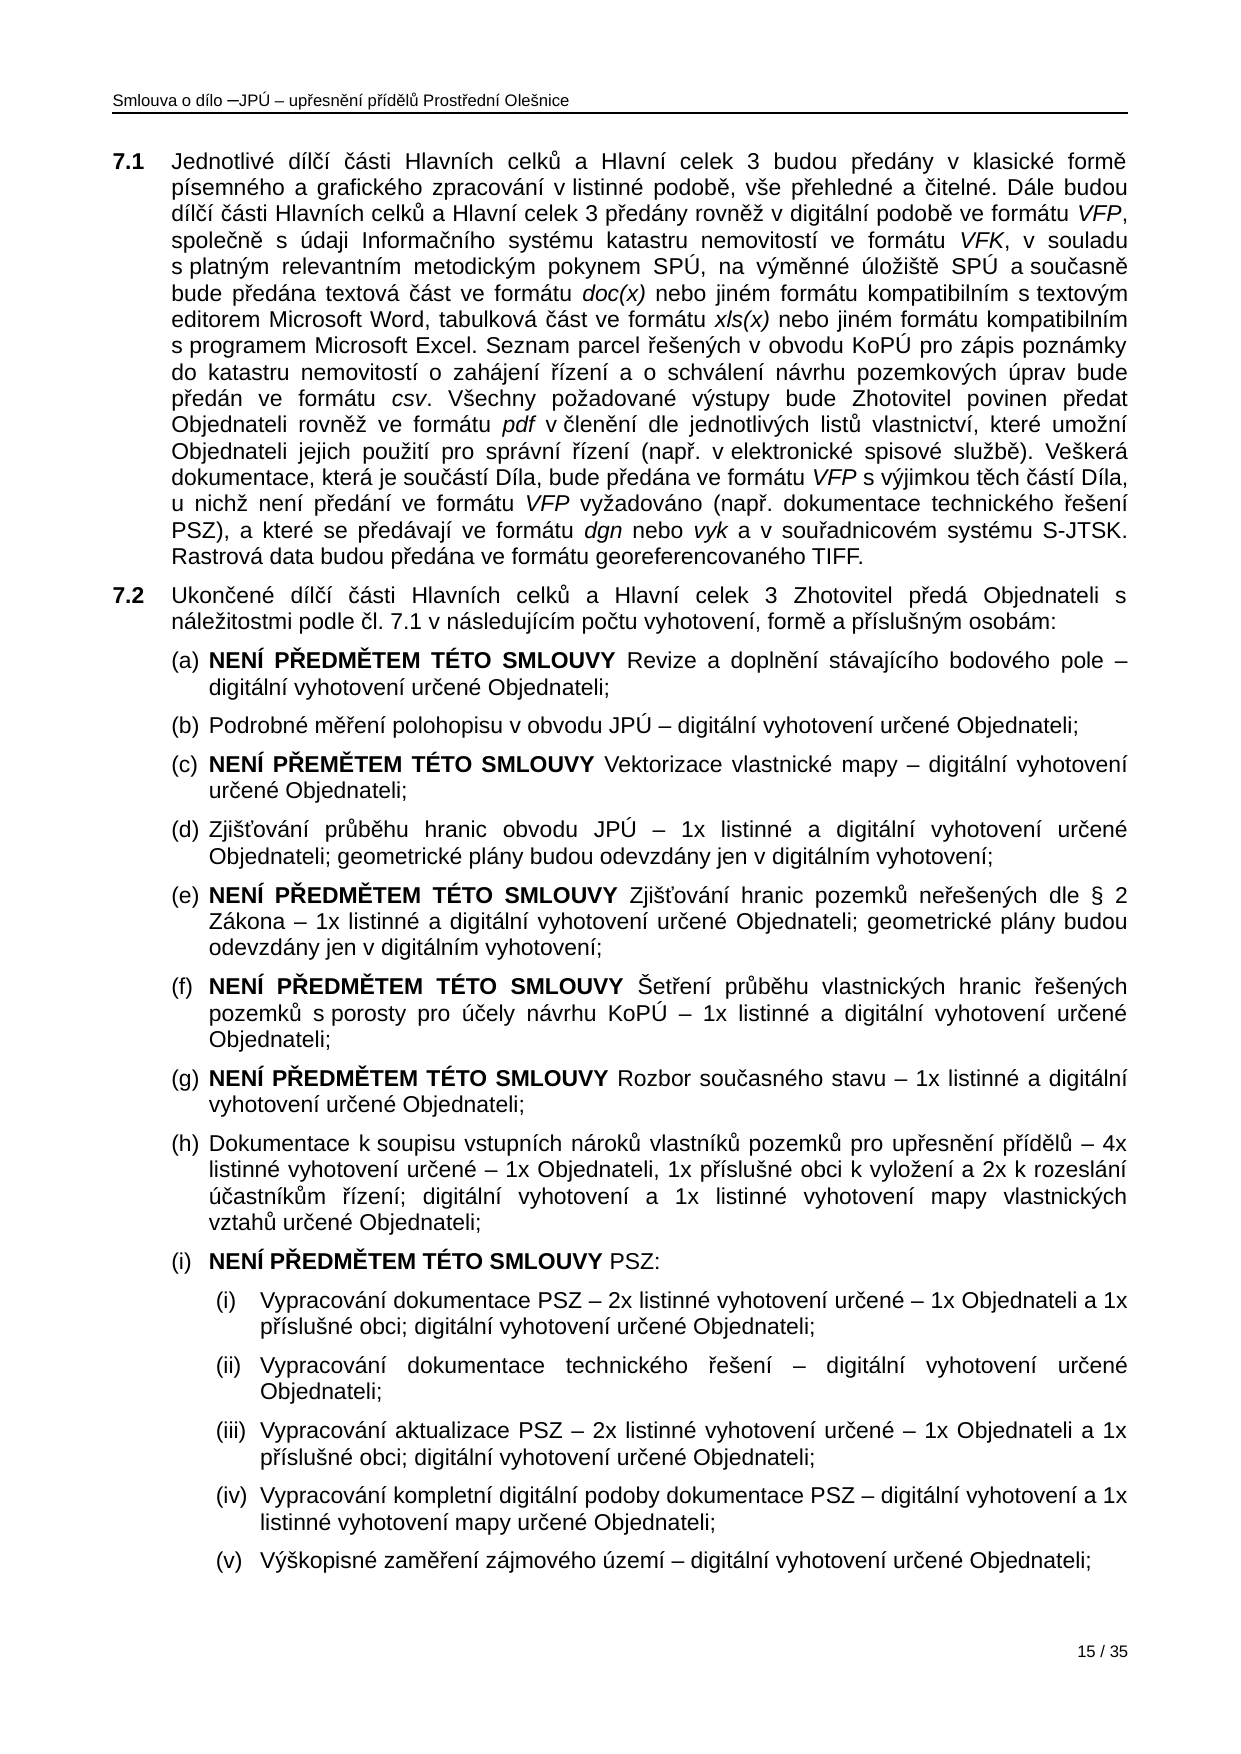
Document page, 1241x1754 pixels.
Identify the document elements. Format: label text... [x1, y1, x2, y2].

list Vypracování dokumentace PSZ – 2x listinné vyhotovení určené – 1x Objednateli a 1x příslušné obci; digitální vyhotovení určené Objednateli; [216, 1287, 1128, 1339]
list Zjišťování průběhu hranic obvodu JPÚ – 1x listinné a digitální vyhotovení určené Objednateli; geometrické plány budou odevzdány jen v digitálním vyhotovení; [171, 816, 1128, 869]
list Podrobné měření polohopisu v obvodu JPÚ – digitální vyhotovení určené Objednateli; [171, 712, 1128, 739]
list NENÍ PŘEDMĚTEM TÉTO SMLOUVY Revize a doplnění stávajícího bodového pole – digitální vyhotovení určené Objednateli; [171, 647, 1128, 700]
list NENÍ PŘEDMĚTEM TÉTO SMLOUVY Zjišťování hranic pozemků neřešených dle § 2 Zákona – 1x listinné a digitální vyhotovení určené Objednateli; geometrické plány budou odevzdány jen v digitálním vyhotovení; [171, 882, 1128, 961]
list Výškopisné zaměření zájmového území – digitální vyhotovení určené Objednateli; [216, 1547, 1128, 1574]
list Dokumentace k soupisu vstupních nároků vlastníků pozemků pro upřesnění přídělů – 4x listinné vyhotovení určené – 1x Objednateli, 1x příslušné obci k vyložení a 2x k rozeslání účastníkům řízení; digitální vyhotovení a 1x listinné vyhotovení mapy vlastnických vztahů určené Objednateli; [171, 1130, 1128, 1235]
list Vypracování aktualizace PSZ – 2x listinné vyhotovení určené – 1x Objednateli a 1x příslušné obci; digitální vyhotovení určené Objednateli; [216, 1417, 1128, 1470]
text Jednotlivé dílčí části Hlavních celků a Hlavní celek 3 budou předány v klasické formě písemného a grafického zpracování v listinné podobě, vše přehledné a čitelné. Dále budou dílčí části Hlavních celků a Hlavní celek 3 předány rovněž v digitální podobě ve formátu VFP, společně s údaji Informačního systému katastru nemovitostí ve formátu VFK, v souladu s platným relevantním metodickým pokynem SPÚ, na výměnné úložiště SPÚ a současně bude předána textová část ve formátu doc(x) nebo jiném formátu kompatibilním s textovým editorem Microsoft Word, tabulková část ve formátu xls(x) nebo jiném formátu kompatibilním s programem Microsoft Excel. Seznam parcel řešených v obvodu KoPÚ pro zápis poznámky do katastru nemovitostí o zahájení řízení a o schválení návrhu pozemkových úprav bude předán ve formátu csv. Všechny požadované výstupy bude Zhotovitel povinen předat Objednateli rovněž ve formátu pdf v členění dle jednotlivých listů vlastnictví, které umožní Objednateli jejich použití pro správní řízení (např. v elektronické spisové službě). Veškerá dokumentace, která je součástí Díla, bude předána ve formátu VFP s výjimkou těch částí Díla, u nichž není předání ve formátu VFP vyžadováno (např. dokumentace technického řešení PSZ), a které se předávají ve formátu dgn nebo vyk a v souřadnicovém systému S-JTSK. Rastrová data budou předána ve formátu georeferencovaného TIFF. [112, 148, 1128, 569]
list NENÍ PŘEDMĚTEM TÉTO SMLOUVY Šetření průběhu vlastnických hranic řešených pozemků s porosty pro účely návrhu KoPÚ – 1x listinné a digitální vyhotovení určené Objednateli; [171, 973, 1128, 1052]
list Vypracování kompletní digitální podoby dokumentace PSZ – digitální vyhotovení a 1x listinné vyhotovení mapy určené Objednateli; [216, 1482, 1128, 1535]
list NENÍ PŘEDMĚTEM TÉTO SMLOUVY Rozbor současného stavu – 1x listinné a digitální vyhotovení určené Objednateli; [171, 1065, 1128, 1117]
list NENÍ PŘEMĚTEM TÉTO SMLOUVY Vektorizace vlastnické mapy – digitální vyhotovení určené Objednateli; [171, 751, 1128, 804]
list NENÍ PŘEDMĚTEM TÉTO SMLOUVY PSZ: [171, 1248, 1128, 1274]
list Vypracování dokumentace technického řešení – digitální vyhotovení určené Objednateli; [216, 1352, 1128, 1404]
text Ukončené dílčí části Hlavních celků a Hlavní celek 3 Zhotovitel předá Objednateli s náležitostmi podle čl. 7.1 v následujícím počtu vyhotovení, formě a příslušným osobám: [112, 582, 1128, 634]
